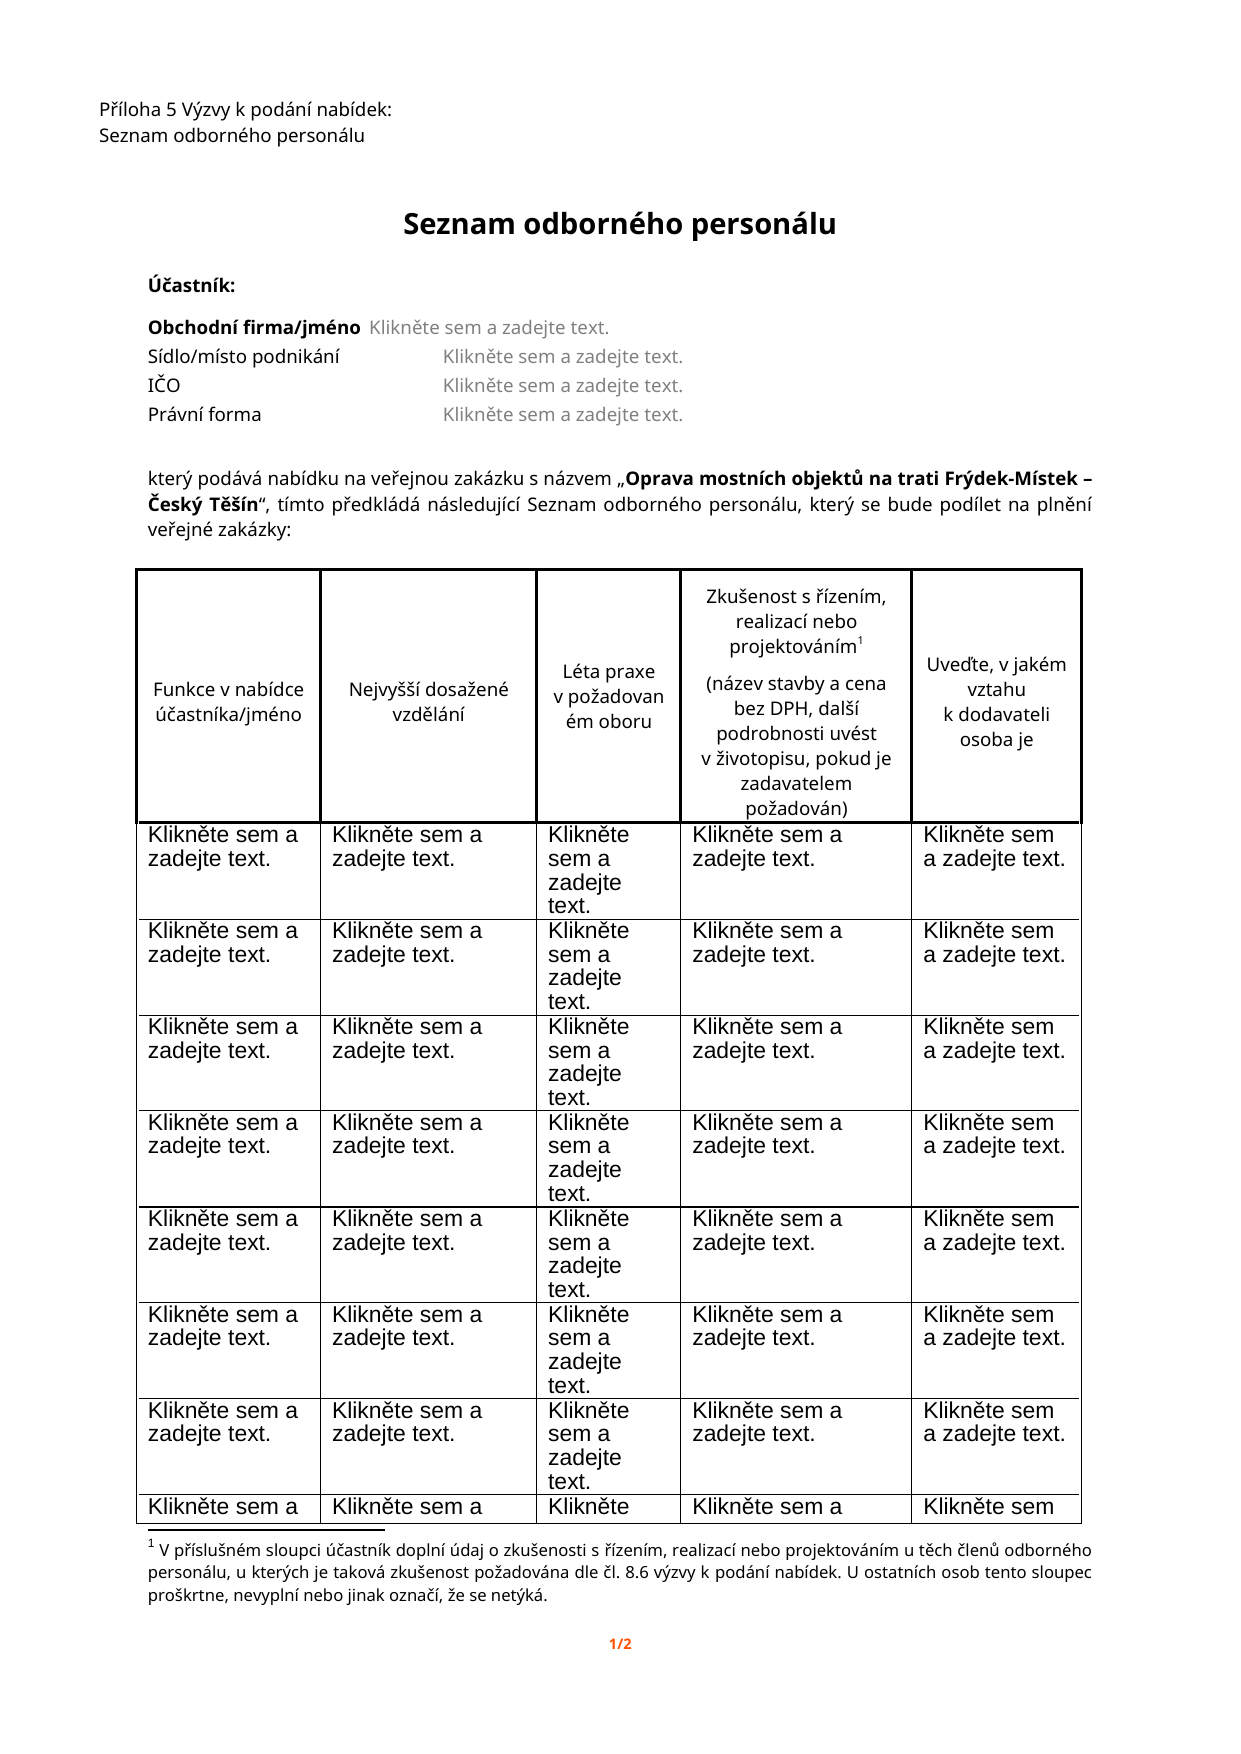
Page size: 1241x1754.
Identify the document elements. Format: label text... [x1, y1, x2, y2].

title Seznam odborného personálu [148, 203, 1093, 243]
table_header Zkušenost s řízením, realizací nebo projektováním (název stavby a cena bez DPH, další podrobnosti uvést v životopisu, pokud je zadavatelem požadován) [682, 571, 910, 821]
text Obchodní firma/jméno [148, 311, 1093, 340]
table_header Uveďte, v jakém vztahu k dodavateli osoba je [913, 571, 1080, 821]
table_header Léta praxe v požadovaném oboru [538, 571, 679, 821]
text který podává nabídku na veřejnou zakázku s názvem „Oprava mostních objektů na trati Frýdek-Místek – Český Těšín“, tímto předkládá následující Seznam odborného personálu, který se bude podílet na plnění veřejné zakázky: [148, 465, 1093, 542]
text Sídlo/místo podnikání [148, 340, 1093, 369]
text Právní forma [148, 398, 1093, 427]
table_header Funkce v nabídce účastníka/jméno [138, 571, 319, 821]
text Účastník: [148, 268, 1093, 299]
table_header Nejvyšší dosažené vzdělání [322, 571, 535, 821]
text IČO [148, 369, 1093, 398]
